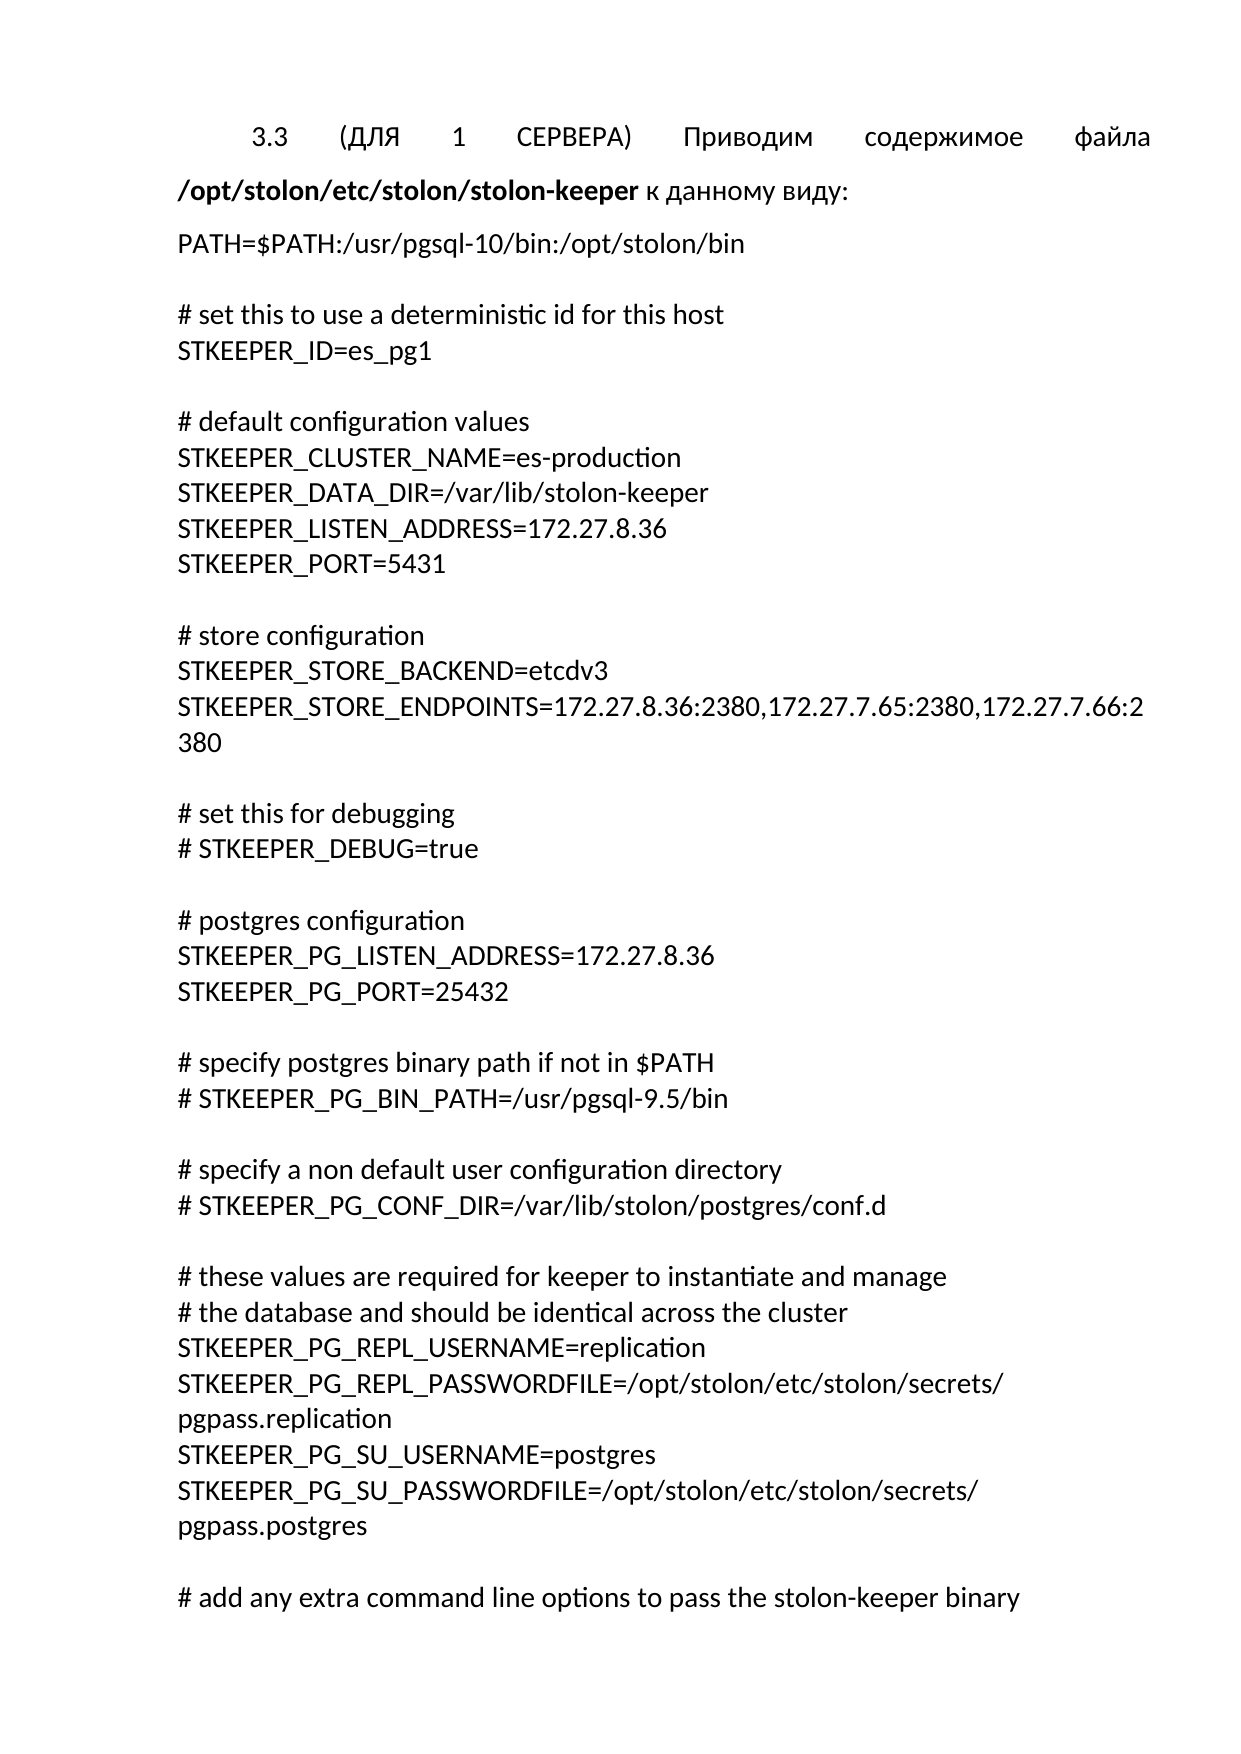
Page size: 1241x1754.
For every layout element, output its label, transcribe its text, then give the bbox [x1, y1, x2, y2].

text STKEEPER_PG_SU_PASSWORDFILE=/opt/stolon/etc/stolon/secrets/pgpass.postgres [177, 1472, 1152, 1543]
text STKEEPER_PORT=5431 [177, 546, 1152, 581]
text STKEEPER_ID=es_pg1 [177, 332, 1152, 367]
text # STKEEPER_PG_CONF_DIR=/var/lib/stolon/postgres/conf.d [177, 1187, 1152, 1222]
text # specify postgres binary path if not in $PATH [177, 1044, 1152, 1080]
text PATH=$PATH:/usr/pgsql-10/bin:/opt/stolon/bin [177, 225, 1152, 261]
text STKEEPER_STORE_ENDPOINTS=172.27.8.36:2380,172.27.7.65:2380,172.27.7.66:2380 [177, 688, 1152, 759]
text # postgres configuration [177, 902, 1152, 937]
text # specify a non default user configuration directory [177, 1151, 1152, 1187]
text STKEEPER_PG_REPL_PASSWORDFILE=/opt/stolon/etc/stolon/secrets/pgpass.replication [177, 1365, 1152, 1436]
text STKEEPER_CLUSTER_NAME=es-production [177, 439, 1152, 474]
text STKEEPER_PG_PORT=25432 [177, 973, 1152, 1009]
text STKEEPER_DATA_DIR=/var/lib/stolon-keeper [177, 474, 1152, 510]
text # add any extra command line options to pass the stolon-keeper binary [177, 1579, 1152, 1614]
text STKEEPER_LISTEN_ADDRESS=172.27.8.36 [177, 510, 1152, 546]
text # the database and should be identical across the cluster [177, 1294, 1152, 1329]
text 3.3 (ДЛЯ 1 СЕРВЕРА) Приводим содержимое файла /opt/stolon/etc/stolon/stolon-keeper к данному виду: [177, 118, 1152, 207]
text # store configuration [177, 617, 1152, 652]
text STKEEPER_PG_REPL_USERNAME=replication [177, 1329, 1152, 1365]
text STKEEPER_PG_LISTEN_ADDRESS=172.27.8.36 [177, 937, 1152, 973]
text # default configuration values [177, 403, 1152, 439]
text STKEEPER_PG_SU_USERNAME=postgres [177, 1436, 1152, 1472]
text # STKEEPER_DEBUG=true [177, 831, 1152, 866]
text # set this to use a deterministic id for this host [177, 296, 1152, 332]
text # set this for debugging [177, 795, 1152, 831]
text # these values are required for keeper to instantiate and manage [177, 1258, 1152, 1294]
text STKEEPER_STORE_BACKEND=etcdv3 [177, 652, 1152, 688]
text # STKEEPER_PG_BIN_PATH=/usr/pgsql-9.5/bin [177, 1080, 1152, 1116]
